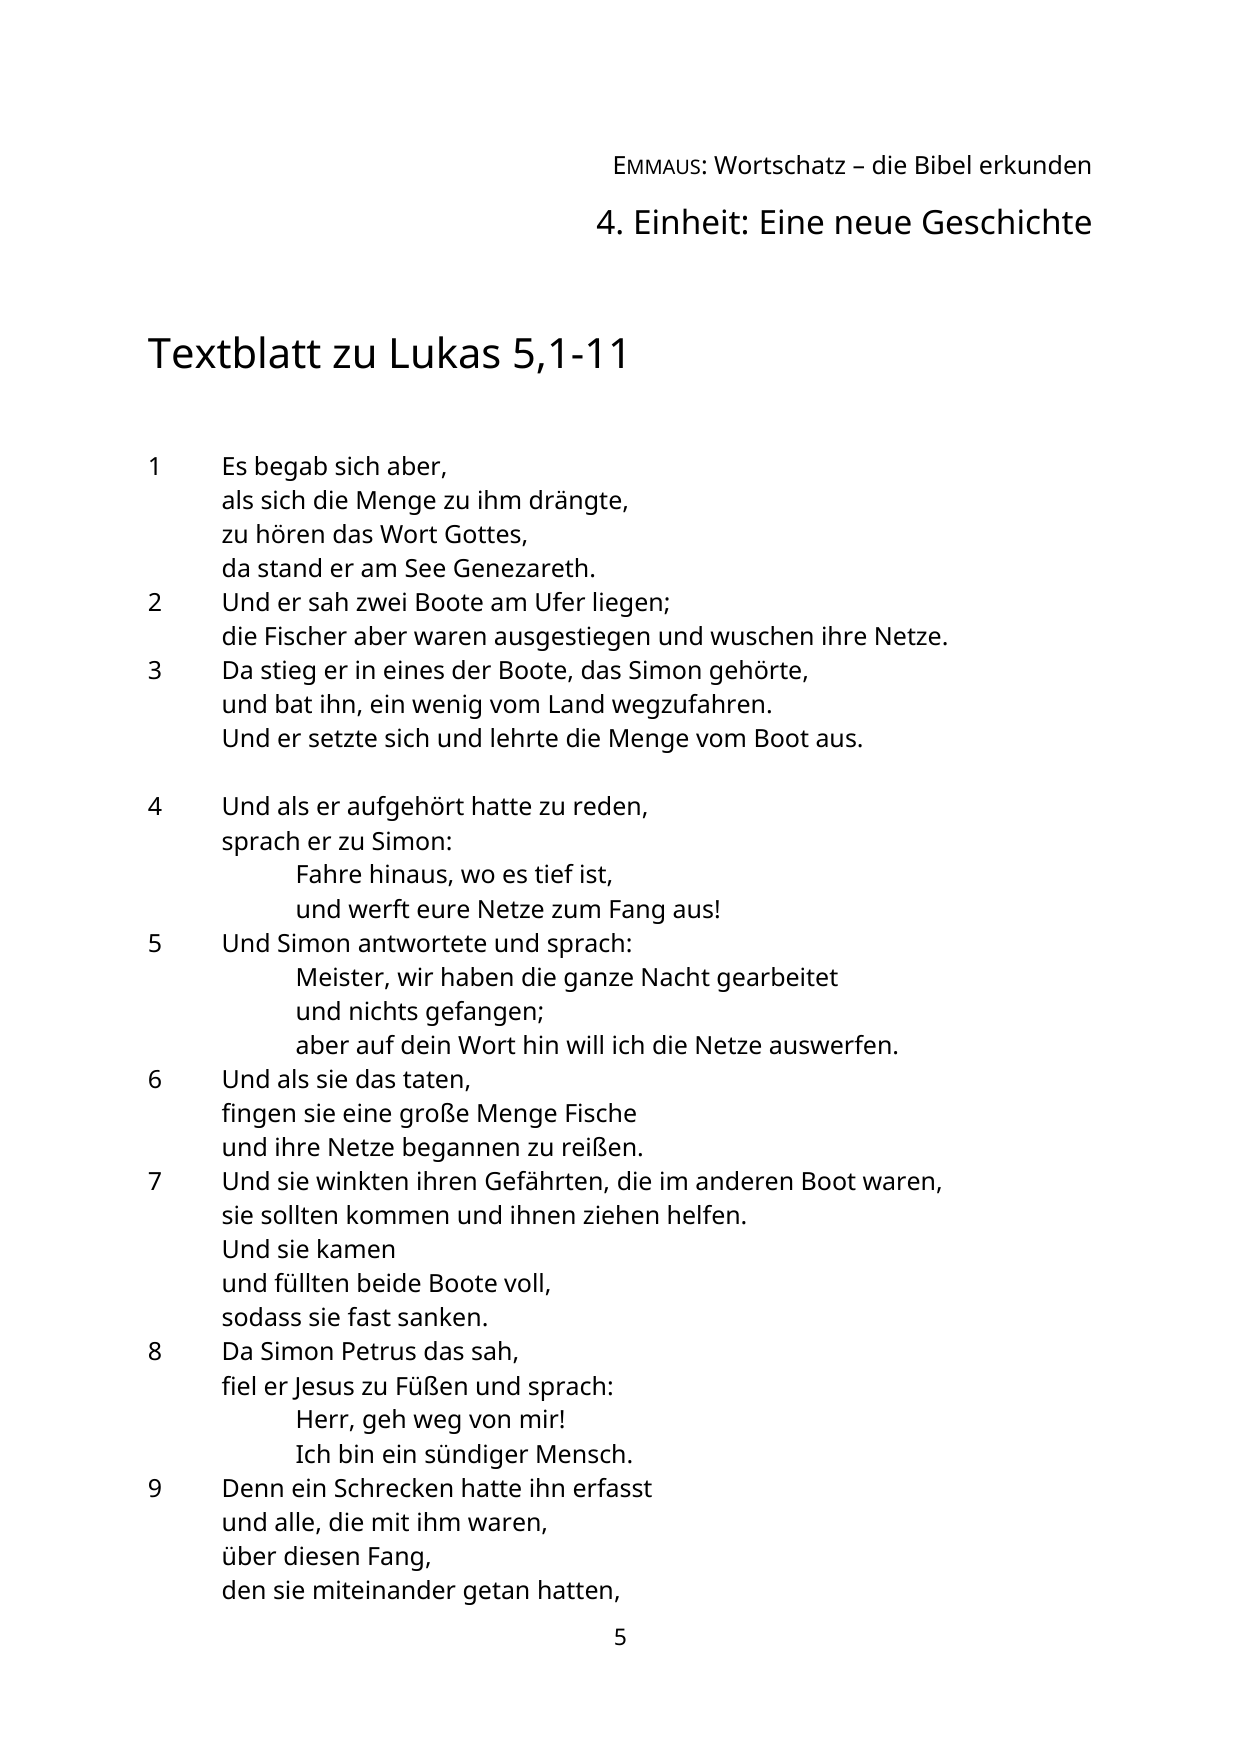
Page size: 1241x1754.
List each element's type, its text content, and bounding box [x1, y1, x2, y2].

text 8 Da Simon Petrus das sah, [148, 1334, 1093, 1368]
text und nichts gefangen; [148, 993, 1093, 1027]
text sie sollten kommen und ihnen ziehen helfen. [148, 1198, 1093, 1232]
text Meister, wir haben die ganze Nacht gearbeitet [148, 959, 1093, 993]
text und füllten beide Boote voll, [148, 1266, 1093, 1300]
text 5 Und Simon antwortete und sprach: [148, 925, 1093, 959]
text fingen sie eine große Menge Fische [148, 1096, 1093, 1130]
text 7 Und sie winkten ihren Gefährten, die im anderen Boot waren, [148, 1164, 1093, 1198]
text aber auf dein Wort hin will ich die Netze auswerfen. [148, 1027, 1093, 1062]
text und ihre Netze begannen zu reißen. [148, 1130, 1093, 1164]
text den sie miteinander getan hatten, [148, 1572, 1093, 1607]
text fiel er Jesus zu Füßen und sprach: [148, 1368, 1093, 1402]
text sprach er zu Simon: [148, 823, 1093, 857]
text 3 Da stieg er in eines der Boote, das Simon gehörte, [148, 653, 1093, 687]
text und bat ihn, ein wenig vom Land wegzufahren. [148, 687, 1093, 721]
text da stand er am See Genezareth. [148, 551, 1093, 585]
text sodass sie fast sanken. [148, 1300, 1093, 1334]
text 9 Denn ein Schrecken hatte ihn erfasst [148, 1470, 1093, 1504]
text Herr, geh weg von mir! [148, 1402, 1093, 1436]
text Und sie kamen [148, 1232, 1093, 1266]
text Emmaus: Wortschatz – die Bibel erkunden [148, 148, 1093, 182]
text und werft eure Netze zum Fang aus! [148, 891, 1093, 925]
text zu hören das Wort Gottes, [148, 517, 1093, 551]
text Fahre hinaus, wo es tief ist, [148, 857, 1093, 891]
text als sich die Menge zu ihm drängte, [148, 482, 1093, 517]
text Ich bin ein sündiger Mensch. [148, 1436, 1093, 1470]
text die Fischer aber waren ausgestiegen und wuschen ihre Netze. [148, 619, 1093, 653]
text Und er setzte sich und lehrte die Menge vom Boot aus. [148, 721, 1093, 755]
text 2 Und er sah zwei Boote am Ufer liegen; [148, 585, 1093, 619]
text Textblatt zu Lukas 5,1-11 [148, 323, 1093, 380]
text 4. Einheit: Eine neue Geschichte [148, 199, 1093, 244]
text und alle, die mit ihm waren, [148, 1504, 1093, 1538]
text über diesen Fang, [148, 1538, 1093, 1572]
text 6 Und als sie das taten, [148, 1062, 1093, 1096]
text 1 Es begab sich aber, [148, 448, 1093, 482]
text 4 Und als er aufgehört hatte zu reden, [148, 789, 1093, 823]
